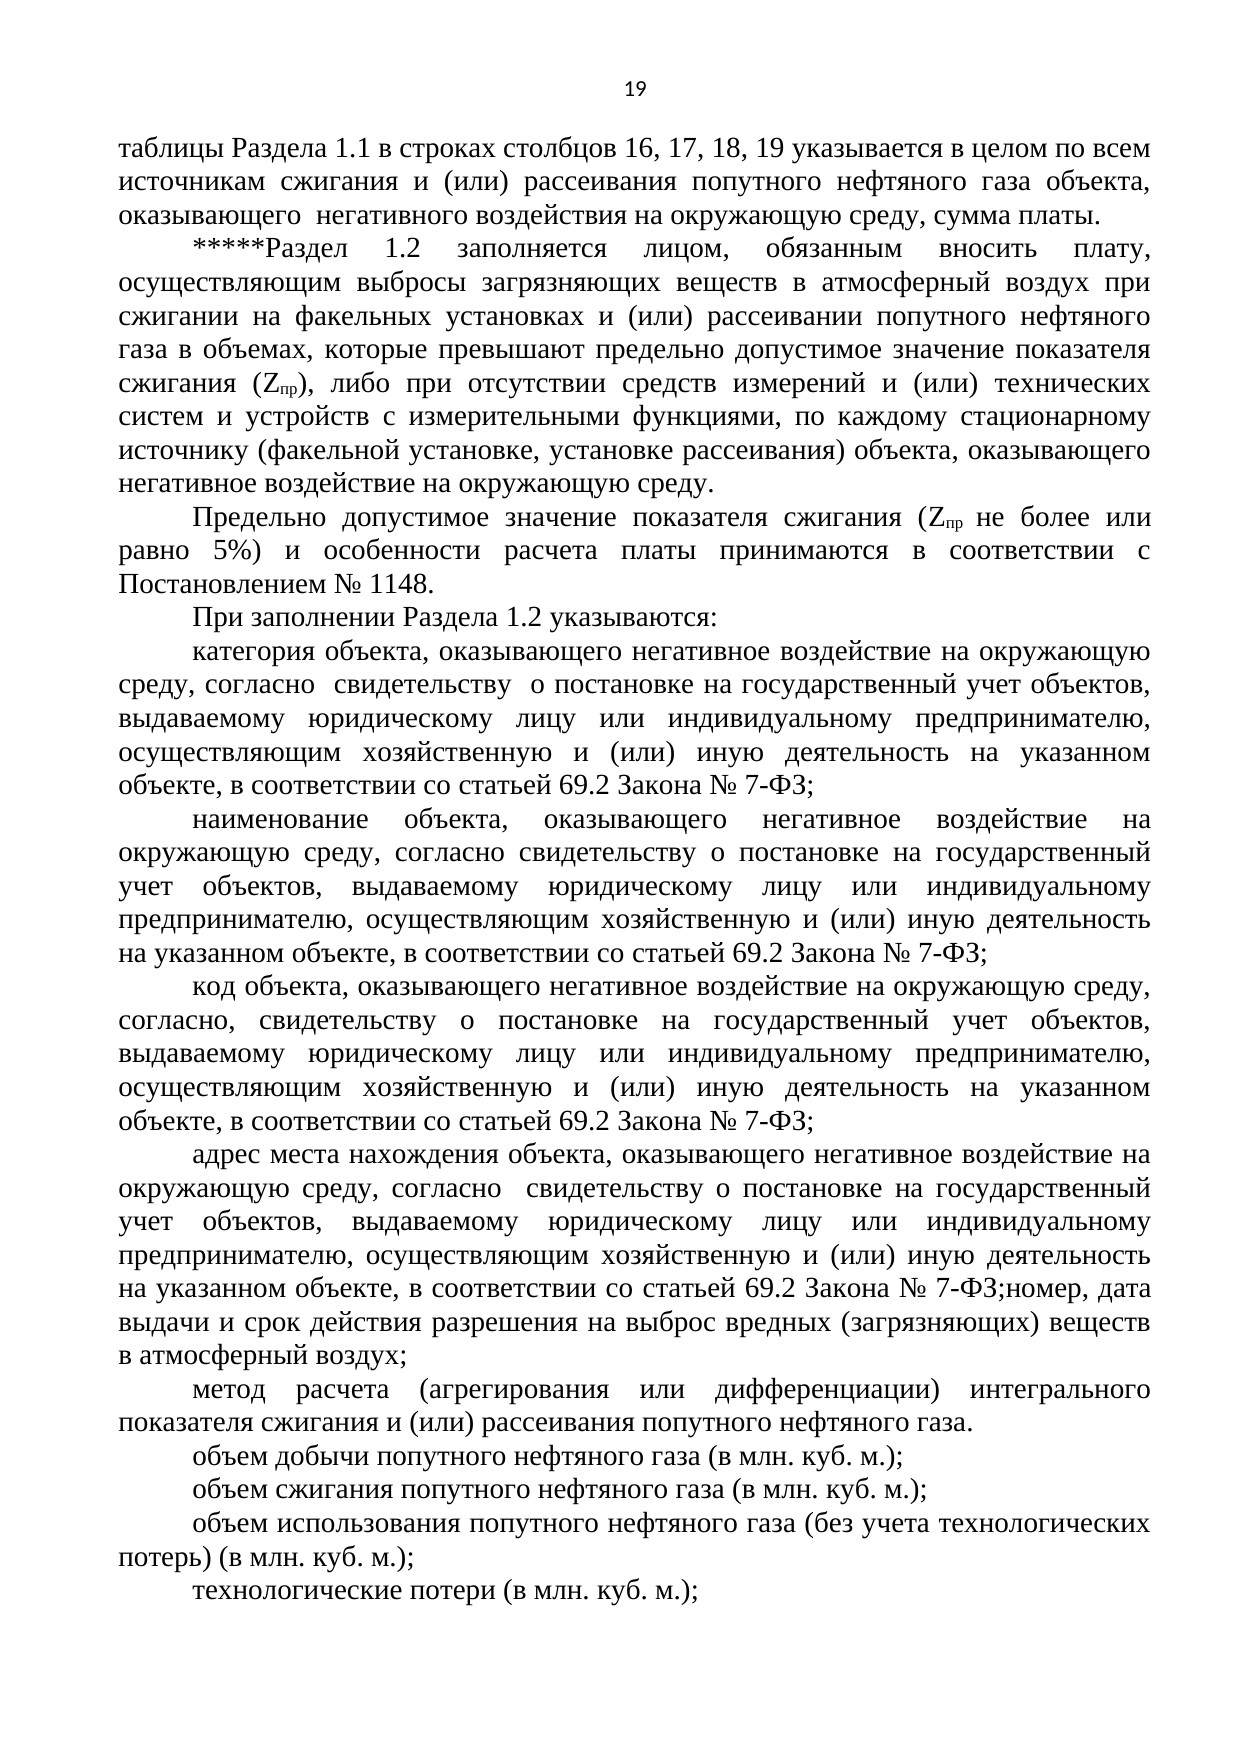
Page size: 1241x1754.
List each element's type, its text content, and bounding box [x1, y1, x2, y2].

text Предельно допустимое значение показателя сжигания (Zпр не более или равно 5%) и особенности расчета платы принимаются в соответствии с Постановлением № 1148. [118, 499, 1152, 599]
text метод расчета (агрегирования или дифференциации) интегрального показателя сжигания и (или) рассеивания попутного нефтяного газа. [118, 1371, 1152, 1438]
text наименование объекта, оказывающего негативное воздействие на окружающую среду, согласно свидетельству о постановке на государственный учет объектов, выдаваемому юридическому лицу или индивидуальному предпринимателю, осуществляющим хозяйственную и (или) иную деятельность на указанном объекте, в соответствии со статьей 69.2 Закона № 7-ФЗ; [118, 801, 1152, 968]
text код объекта, оказывающего негативное воздействие на окружающую среду, согласно, свидетельству о постановке на государственный учет объектов, выдаваемому юридическому лицу или индивидуальному предпринимателю, осуществляющим хозяйственную и (или) иную деятельность на указанном объекте, в соответствии со статьей 69.2 Закона № 7-ФЗ; [118, 968, 1152, 1136]
text объем сжигания попутного нефтяного газа (в млн. куб. м.); [118, 1472, 1152, 1505]
text объем использования попутного нефтяного газа (без учета технологических потерь) (в млн. куб. м.); [118, 1505, 1152, 1572]
text технологические потери (в млн. куб. м.); [118, 1572, 1152, 1606]
text категория объекта, оказывающего негативное воздействие на окружающую среду, согласно свидетельству о постановке на государственный учет объектов, выдаваемому юридическому лицу или индивидуальному предпринимателю, осуществляющим хозяйственную и (или) иную деятельность на указанном объекте, в соответствии со статьей 69.2 Закона № 7-ФЗ; [118, 633, 1152, 801]
text *****Раздел 1.2 заполняется лицом, обязанным вносить плату, осуществляющим выбросы загрязняющих веществ в атмосферный воздух при сжигании на факельных установках и (или) рассеивании попутного нефтяного газа в объемах, которые превышают предельно допустимое значение показателя сжигания (Zпр), либо при отсутствии средств измерений и (или) технических систем и устройств с измерительными функциями, по каждому стационарному источнику (факельной установке, установке рассеивания) объекта, оказывающего негативное воздействие на окружающую среду. [118, 231, 1152, 499]
text объем добычи попутного нефтяного газа (в млн. куб. м.); [118, 1438, 1152, 1472]
text адрес места нахождения объекта, оказывающего негативное воздействие на окружающую среду, согласно свидетельству о постановке на государственный учет объектов, выдаваемому юридическому лицу или индивидуальному предпринимателю, осуществляющим хозяйственную и (или) иную деятельность на указанном объекте, в соответствии со статьей 69.2 Закона № 7-ФЗ;номер, дата выдачи и срок действия разрешения на выброс вредных (загрязняющих) веществ в атмосферный воздух; [118, 1136, 1152, 1371]
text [118, 130, 1152, 231]
text При заполнении Раздела 1.2 указываются: [118, 599, 1152, 633]
